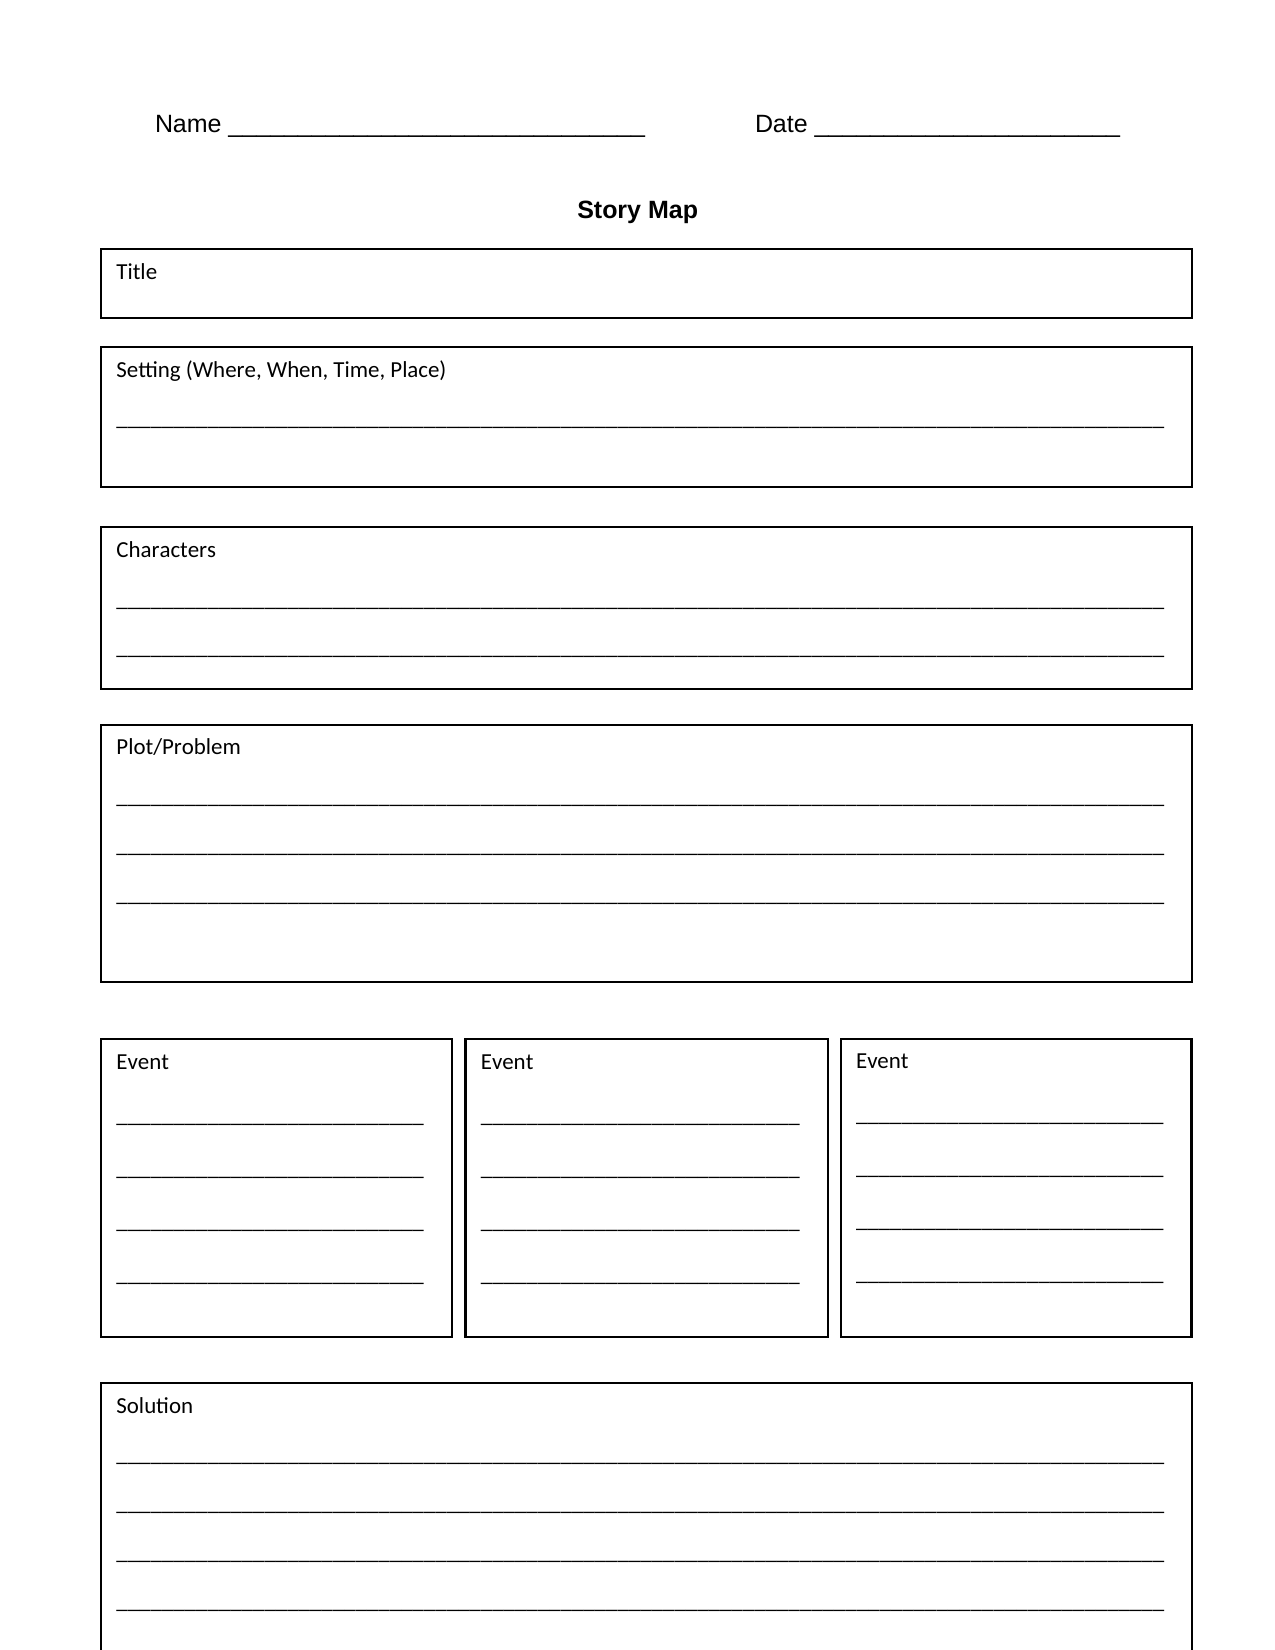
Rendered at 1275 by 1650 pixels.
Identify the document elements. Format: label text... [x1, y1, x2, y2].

text Name ______________________________ Date ______________________ [75, 109, 1200, 138]
text Story Map [75, 195, 1200, 224]
